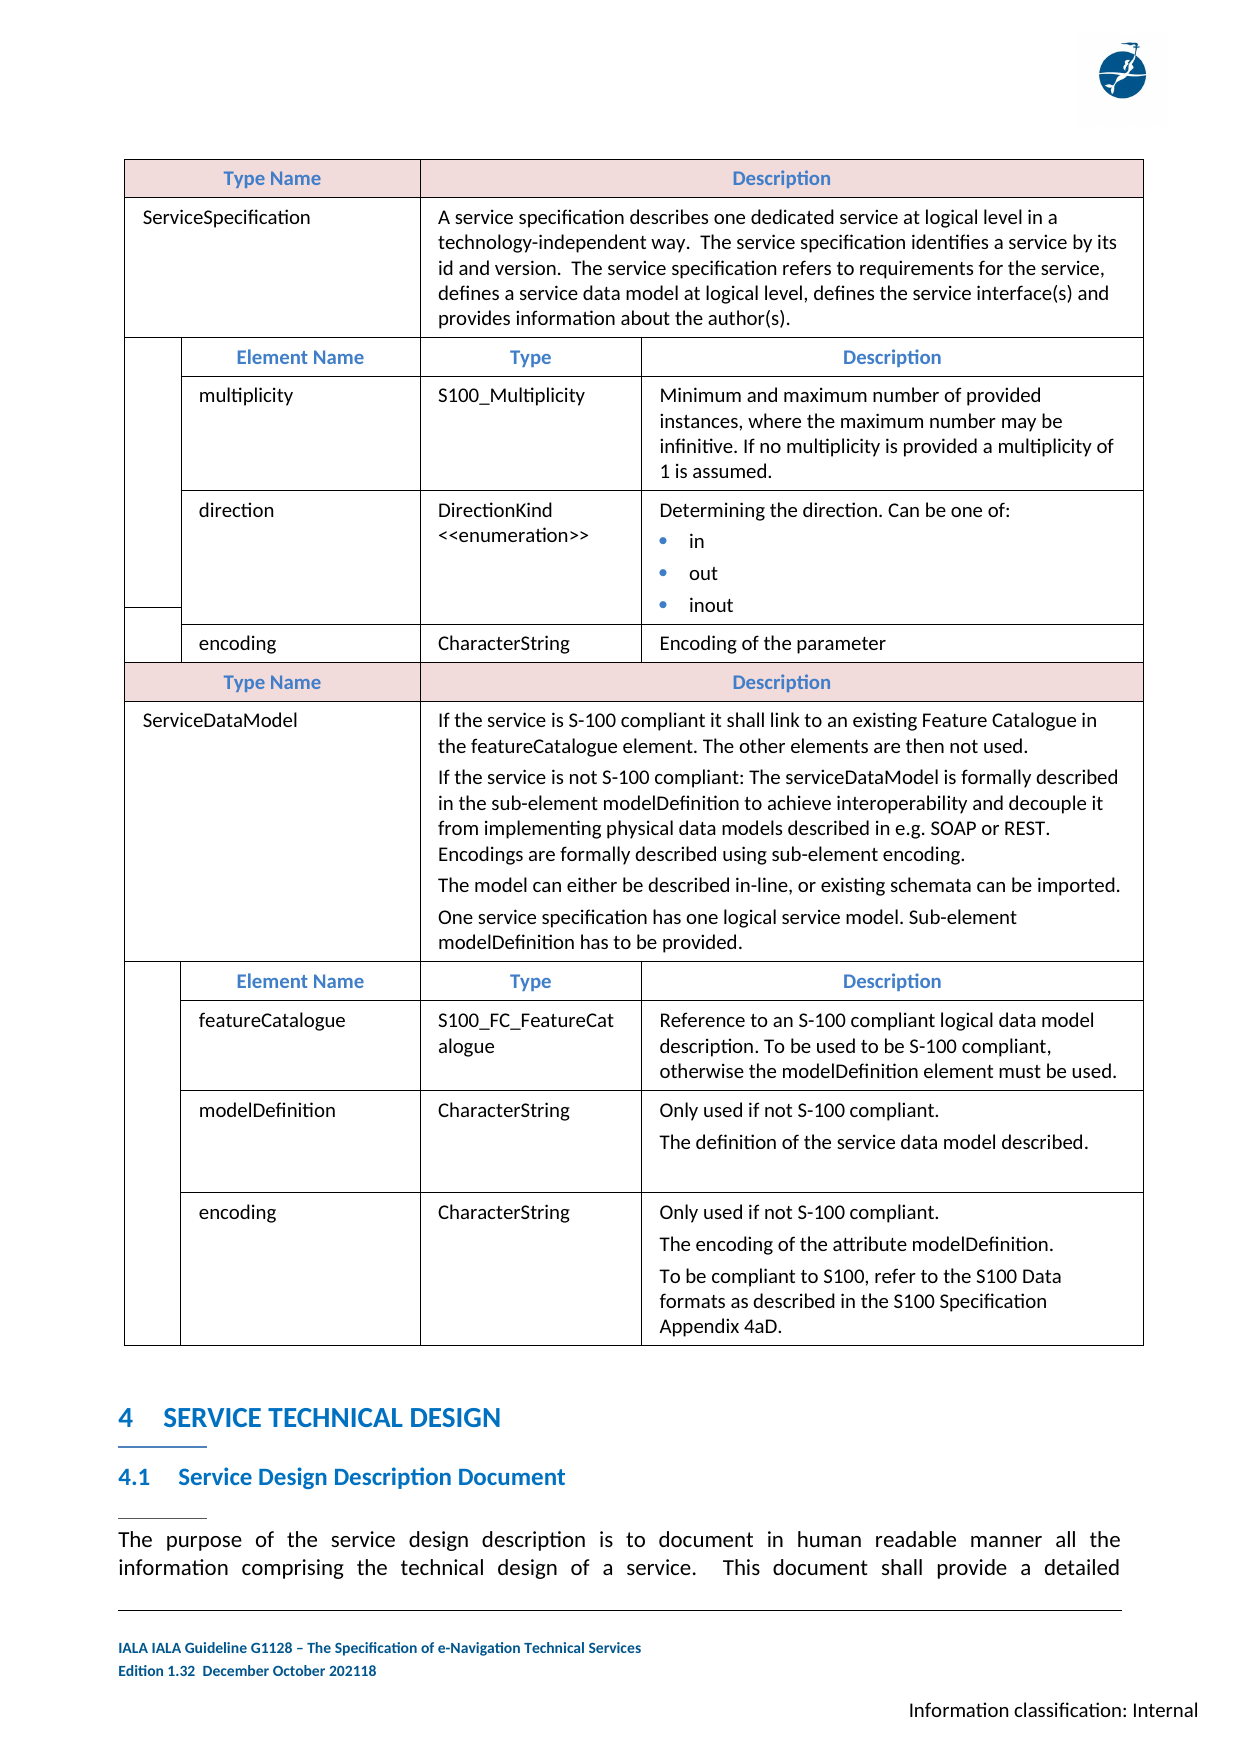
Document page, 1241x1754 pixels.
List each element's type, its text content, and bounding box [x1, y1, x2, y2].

table_cell encoding [181, 1193, 420, 1345]
table_cell Reference to an S-100 compliant logical data model description. To be used to be S-100 compliant, otherwise the modelDefinition element must be used. [642, 1001, 1143, 1090]
table_cell Description [642, 338, 1143, 376]
table_cell direction [182, 491, 420, 624]
table_cell Type [421, 962, 641, 1000]
subtitle SERVICE TECHNICAL DESIGN [118, 1399, 1122, 1435]
table_cell Encoding of the parameter [642, 625, 1143, 662]
table_cell Element Name [181, 962, 420, 1000]
table_cell Only used if not S-100 compliant. The encoding of the attribute modelDefinition. To be compliant to S100, refer to the S100 Data formats as described in the S100 Specification Appendix 4aD. [642, 1193, 1143, 1345]
table_cell [125, 962, 180, 1345]
picture [1076, 34, 1169, 126]
table_cell Element Name [182, 338, 420, 376]
table_cell Description [642, 962, 1143, 1000]
table_cell modelDefinition [181, 1091, 420, 1192]
table_cell CharacterString [421, 1193, 641, 1345]
table_cell multiplicity [182, 377, 420, 490]
table_cell ServiceDataModel [125, 702, 420, 961]
table_cell Description [421, 663, 1143, 701]
table_header Description [421, 160, 1143, 197]
table_cell featureCatalogue [181, 1001, 420, 1090]
table_cell DirectionKind <<enumeration>> [421, 491, 641, 624]
table_cell ServiceSpecification [125, 198, 420, 337]
subtitle Service Design Description Document [118, 1461, 1048, 1492]
table_cell CharacterString [421, 625, 641, 662]
table_cell If the service is S-100 compliant it shall link to an existing Feature Catalogue in the featureCatalogue element. The other elements are then not used. If the service is not S-100 compliant: The serviceDataModel is formally described in the sub-element modelDefinition to achieve interoperability and decouple it from implementing physical data models described in e.g. SOAP or REST. Encodings are formally described using sub-element encoding. The model can either be described in-line, or existing schemata can be imported. One service specification has one logical service model. Sub-element modelDefinition has to be provided. [421, 702, 1143, 961]
table_header Type Name [125, 160, 420, 197]
table_cell CharacterString [421, 1091, 641, 1192]
table_cell encoding [182, 625, 420, 662]
table_cell S100_FC_FeatureCatalogue [421, 1001, 641, 1090]
table_cell [125, 338, 181, 376]
table_cell Type Name [125, 663, 420, 701]
table_cell Type [421, 338, 641, 376]
table_cell S100_Multiplicity [421, 377, 641, 490]
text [118, 1525, 1122, 1581]
table_cell Minimum and maximum number of provided instances, where the maximum number may be infinitive. If no multiplicity is provided a multiplicity of 1 is assumed. [642, 377, 1143, 490]
table_cell Determining the direction. Can be one of: in out inout [642, 491, 1143, 624]
table_cell A service specification describes one dedicated service at logical level in a technology-independent way. The service specification identifies a service by its id and version. The service specification refers to requirements for the service, defines a service data model at logical level, defines the service interface(s) and provides information about the author(s). [421, 198, 1143, 337]
table_cell Only used if not S-100 compliant. The definition of the service data model described. [642, 1091, 1143, 1192]
